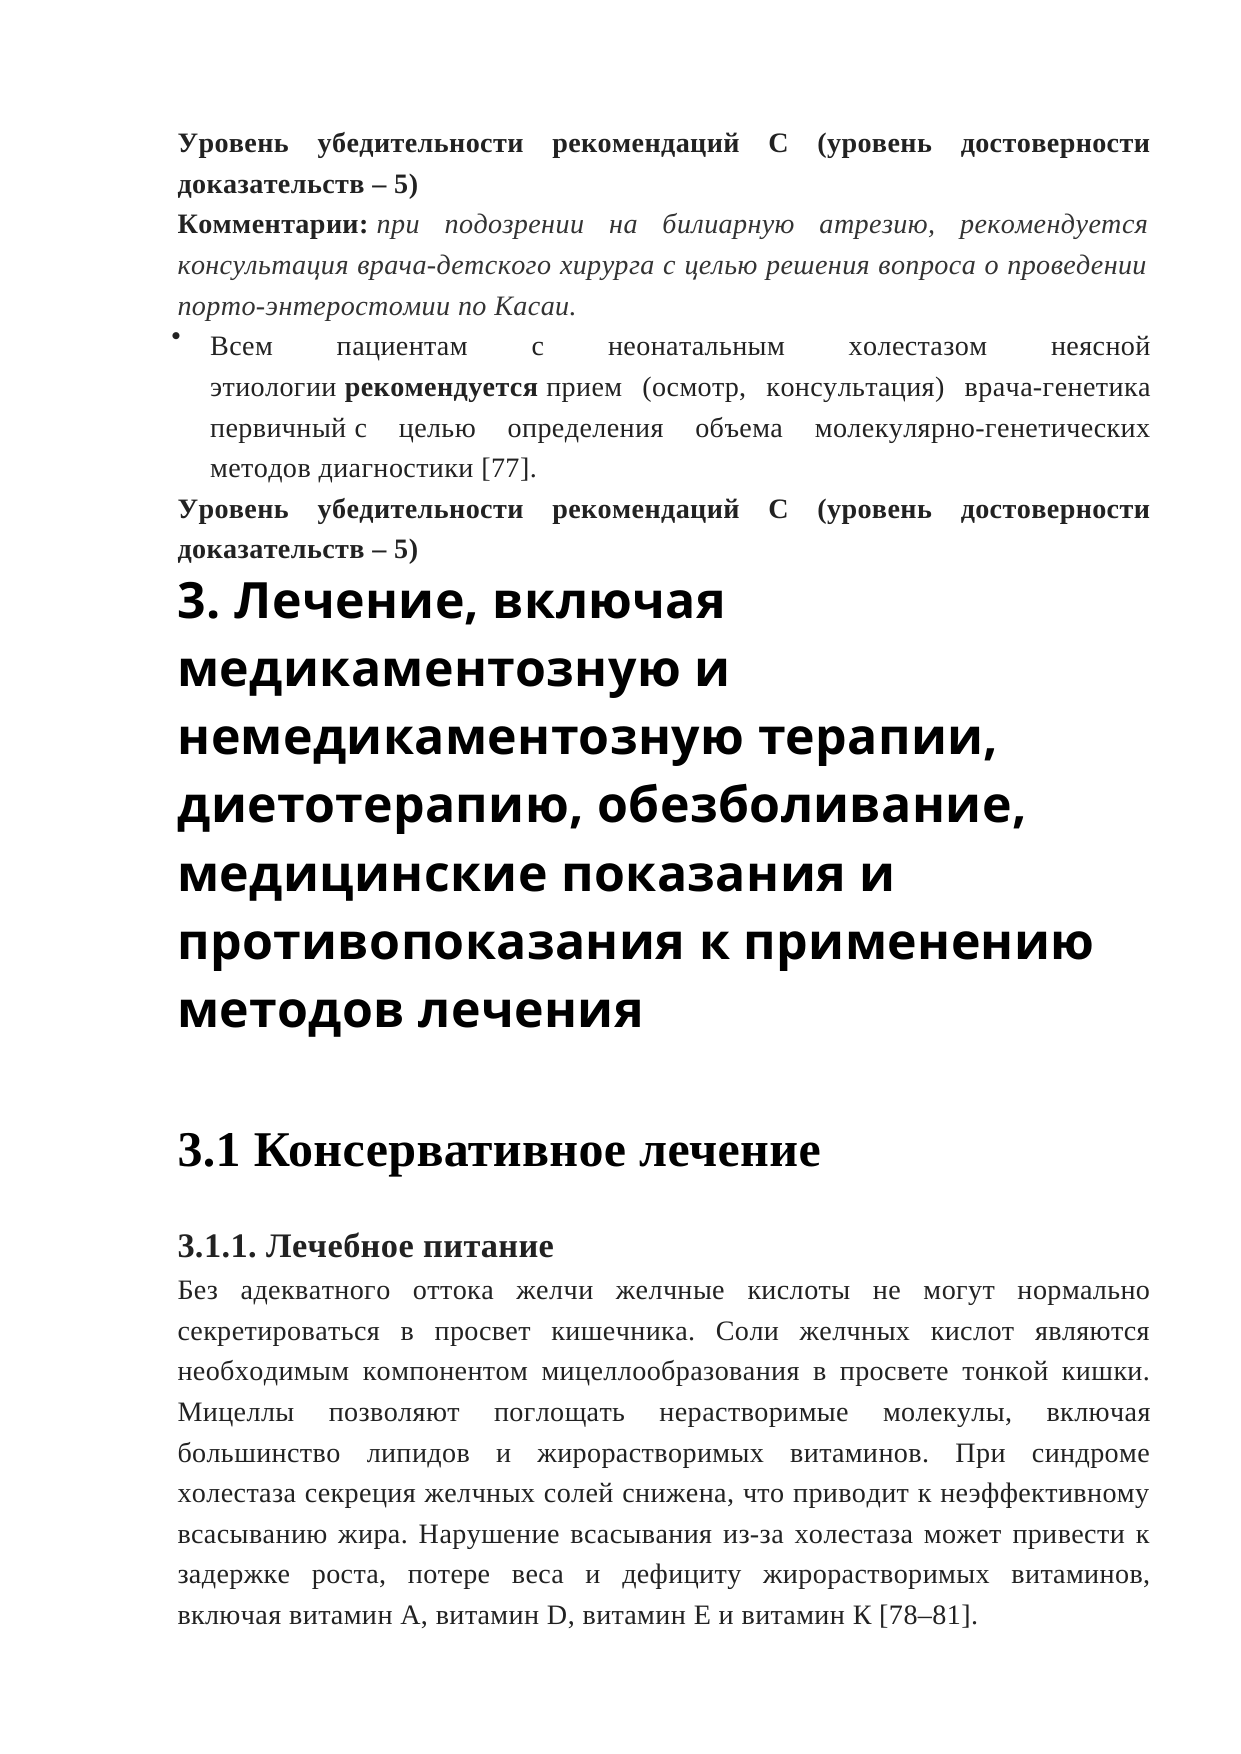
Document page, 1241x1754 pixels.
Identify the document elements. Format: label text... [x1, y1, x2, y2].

text Уровень убедительности рекомендаций C (уровень достоверности доказательств – 5) [177, 118, 1152, 199]
text Без адекватного оттока желчи желчные кислоты не могут нормально секретироваться в просвет кишечника. Соли желчных кислот являются необходимым компонентом мицеллообразования в просвете тонкой кишки. Мицеллы позволяют поглощать нерастворимые молекулы, включая большинство липидов и жирорастворимых витаминов. При синдроме холестаза секреция желчных солей снижена, что приводит к неэффективному всасыванию жира. Нарушение всасывания из-за холестаза может привести к задержке роста, потере веса и дефициту жирорастворимых витаминов, включая витамин А, витамин D, витамин Е и витамин К [78–81]. [177, 1265, 1152, 1631]
text 3. Лечение, включая медикаментозную и немедикаментозную терапии, диетотерапию, обезболивание, медицинские показания и противопоказания к применению методов лечения [177, 565, 1152, 1042]
text 3.1.1. Лечебное питание [177, 1224, 1152, 1265]
text Комментарии: при подозрении на билиарную атрезию, рекомендуется консультация врача-детского хирурга с целью решения вопроса о проведении порто-энтеростомии по Касаи. [177, 199, 1152, 321]
text Уровень убедительности рекомендаций C (уровень достоверности доказательств – 5) [177, 484, 1152, 565]
list Всем пациентам с неонатальным холестазом неясной этиологии рекомендуется прием (осмотр, консультация) врача-генетика первичный с целью определения объема молекулярно-генетических методов диагностики [77]. [172, 321, 1152, 484]
text 3.1 Консервативное лечение [177, 1120, 1152, 1177]
